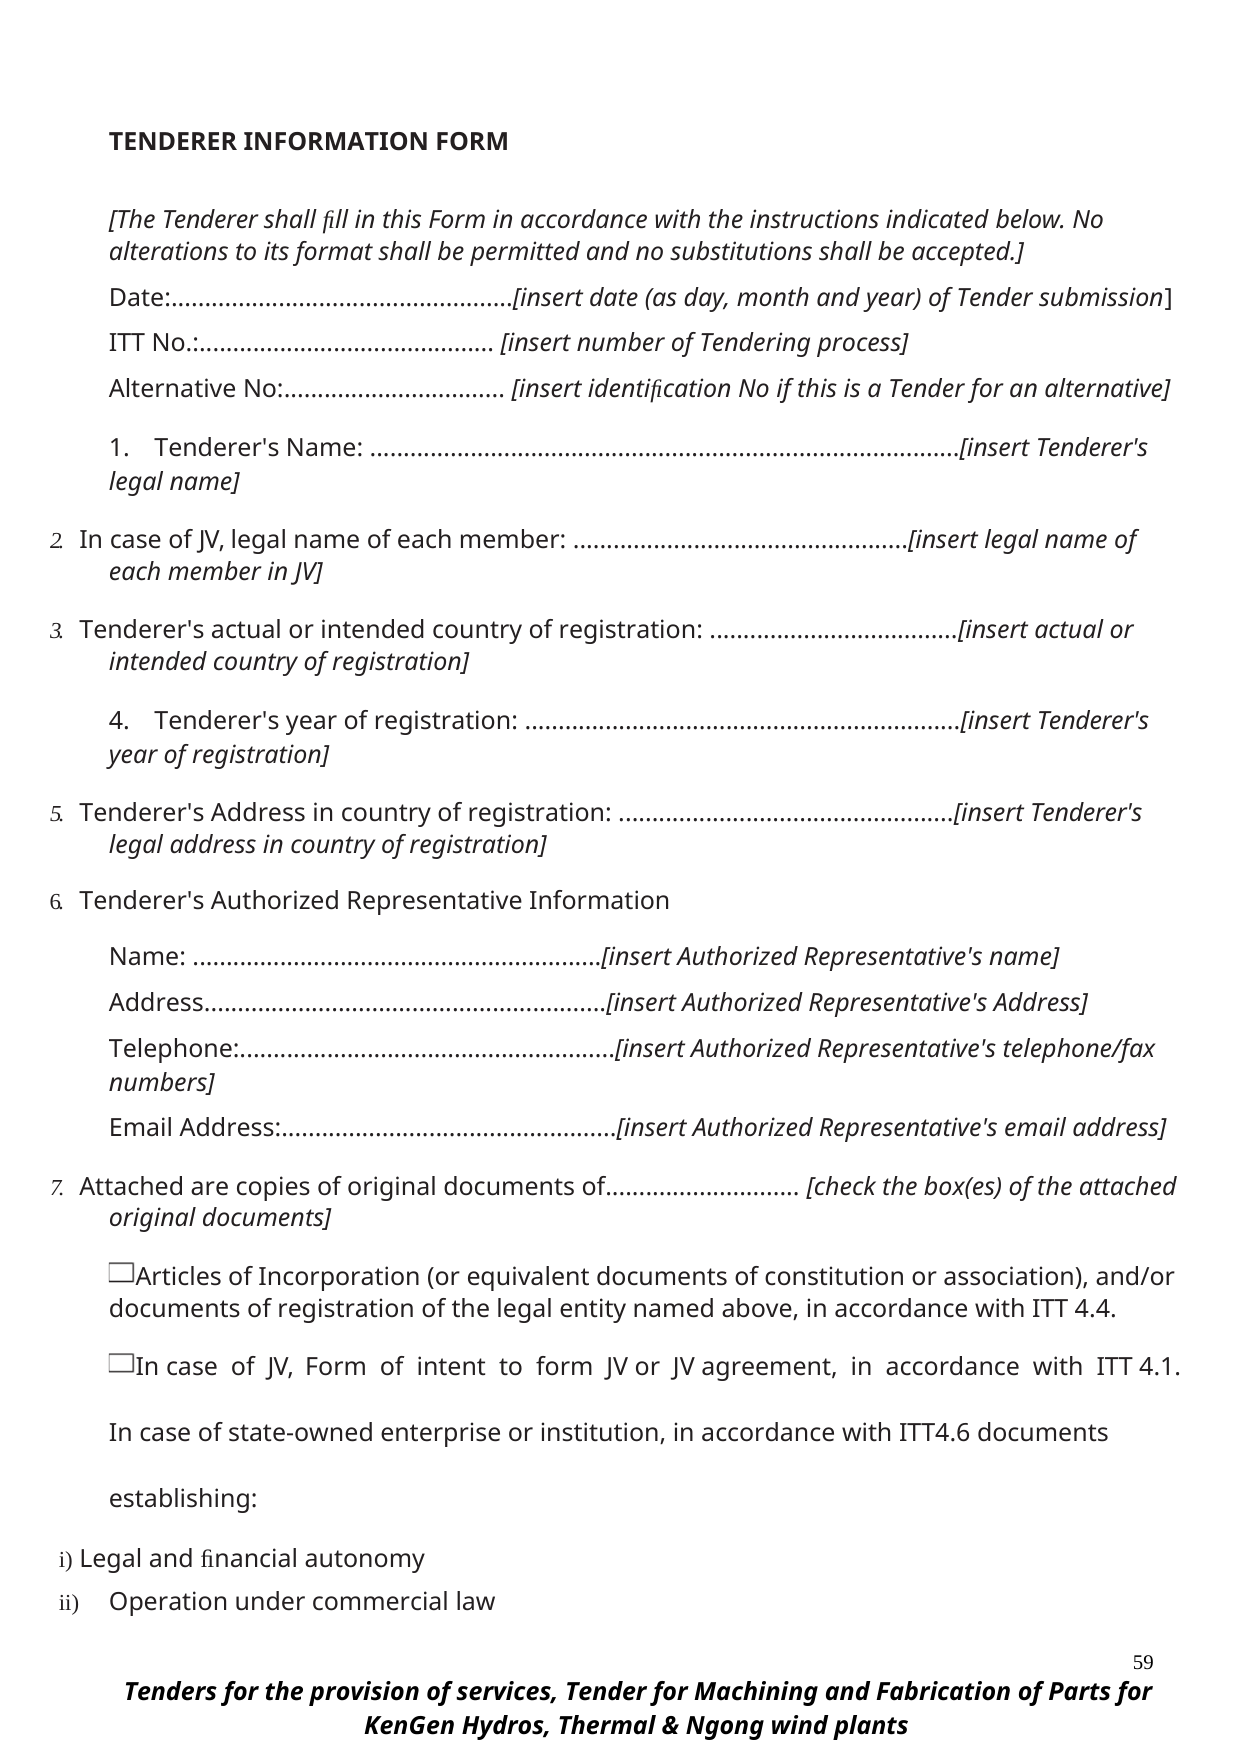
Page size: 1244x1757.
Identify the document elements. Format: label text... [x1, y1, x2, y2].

text Name: .............................................................[insert Authorized Representative's name] [109, 939, 1198, 973]
text ITT No.:............................................ [insert number of Tendering process] [109, 325, 1198, 359]
text Alternative No:................................. [insert identiﬁcation No if this is a Tender for an alternative] [109, 371, 1198, 405]
text Address............................................................[insert Authorized Representative's Address] [109, 984, 1198, 1018]
text Telephone:........................................................[insert Authorized Representative's telephone/fax numbers] [109, 1030, 1198, 1098]
text Date:...................................................[insert date (as day, month and year) of Tender submission] [109, 279, 1198, 313]
list Attached are copies of original documents of............................. [check the box(es) of the attached original documents] [50, 1169, 1198, 1234]
text Articles of Incorporation (or equivalent documents of constitution or association), and/or documents of registration of the legal entity named above, in accordance with ITT 4.4. [109, 1259, 1198, 1324]
list Tenderer's Address in country of registration: ..................................................[insert Tenderer's legal address in country of registration] [50, 796, 1198, 860]
text [The Tenderer shall ﬁll in this Form in accordance with the instructions indicated below. No alterations to its format shall be permitted and no substitutions shall be accepted.] [109, 203, 1198, 267]
text Email Address:..................................................[insert Authorized Representative's email address] [109, 1110, 1198, 1144]
text 1. Tenderer's Name: ........................................................................................[insert Tenderer's legal name] [109, 429, 1198, 497]
picture [108, 1352, 136, 1376]
list Tenderer's actual or intended country of registration: .....................................[insert actual or intended country of registration] [50, 613, 1198, 678]
list Legal and ﬁnancial autonomy [59, 1546, 1198, 1572]
list Operation under commercial law [59, 1584, 1198, 1618]
list In case of JV, legal name of each member: ..................................................[insert legal name of each member in JV] [50, 523, 1198, 587]
picture [108, 1262, 136, 1286]
text TENDERER INFORMATION FORM [109, 124, 1200, 158]
text In case of JV, Form of intent to form JV or JV agreement, in accordance with ITT 4.1. In case of state-owned enterprise or institution, in accordance with ITT4.6 documents establishing: [109, 1349, 1198, 1514]
list Tenderer's Authorized Representative Information [49, 883, 1198, 917]
text 4. Tenderer's year of registration: .................................................................[insert Tenderer's year of registration] [109, 702, 1198, 770]
